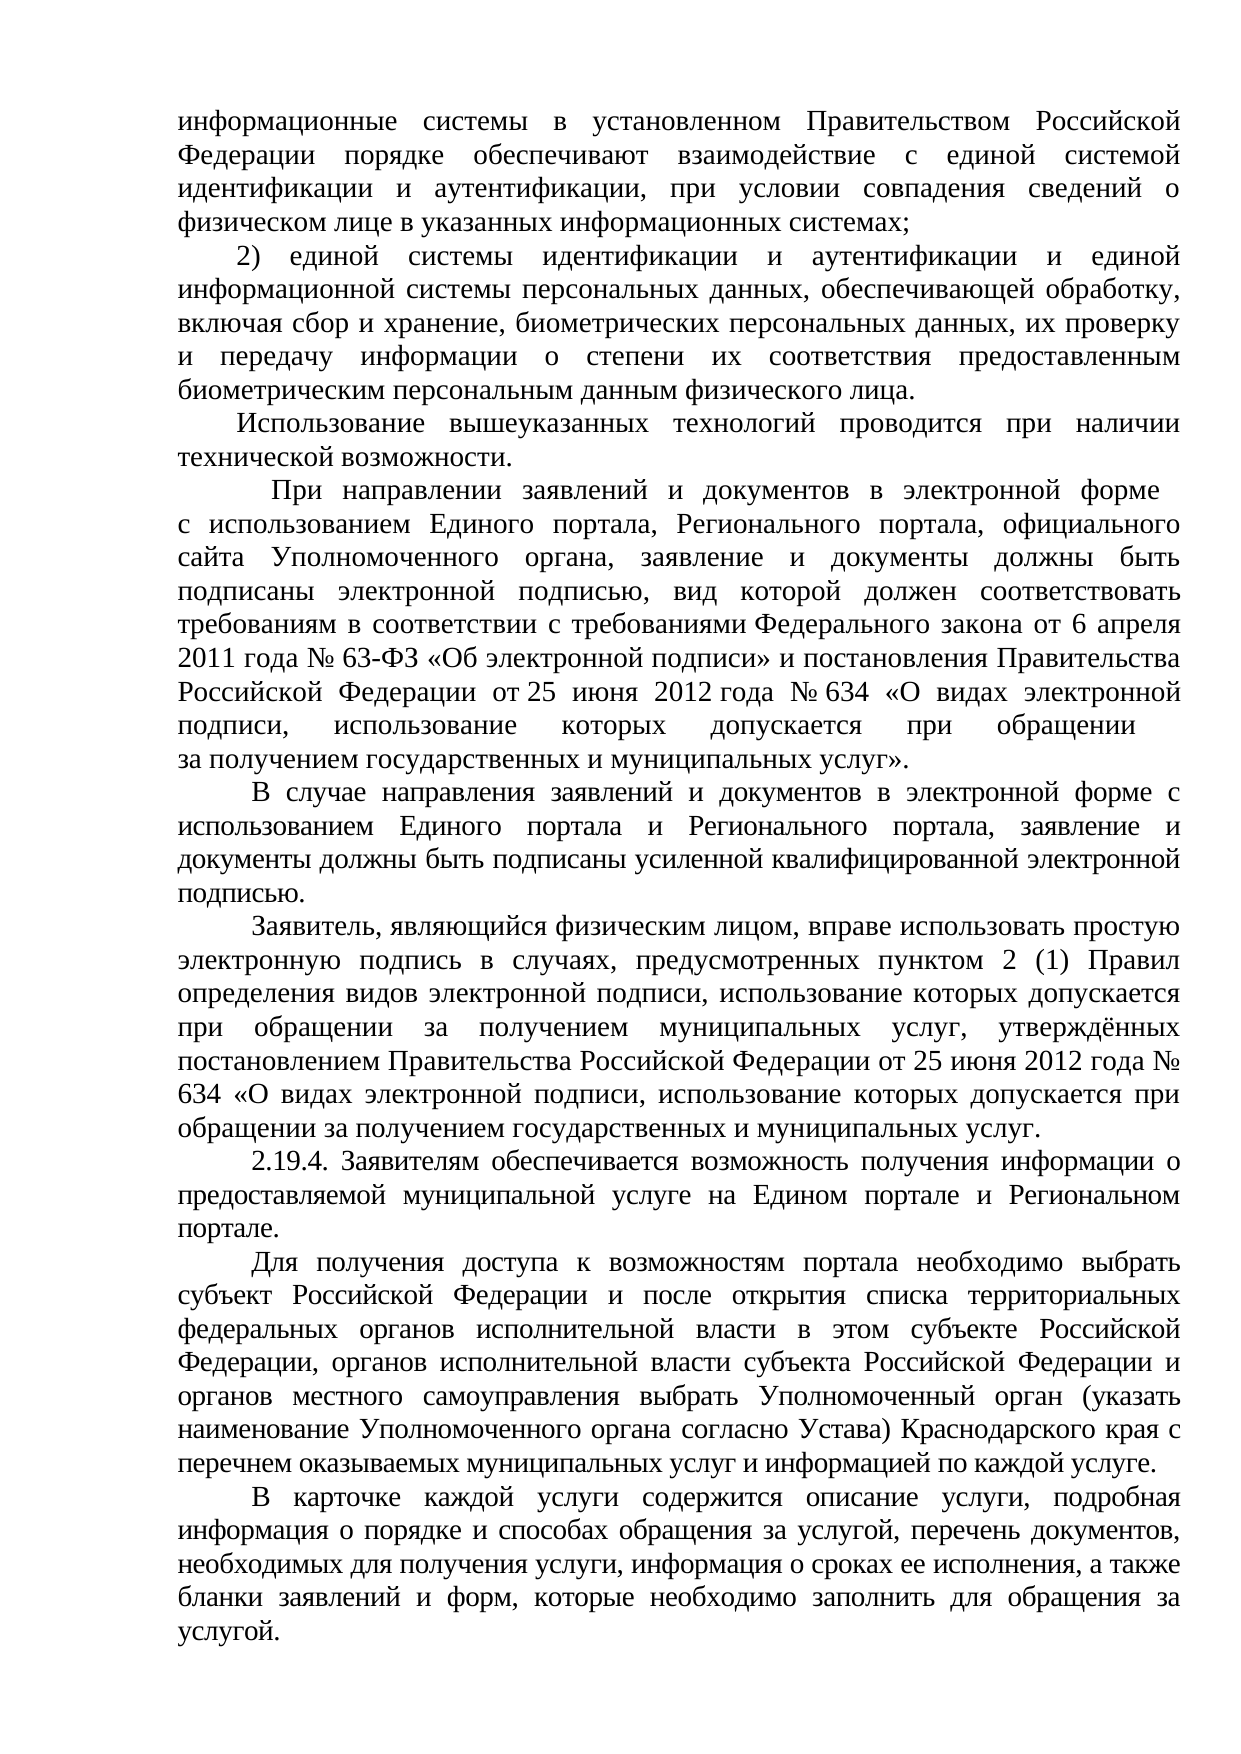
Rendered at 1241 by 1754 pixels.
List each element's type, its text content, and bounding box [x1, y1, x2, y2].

text Использование вышеуказанных технологий проводится при наличии технической возможности. [177, 405, 1181, 472]
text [177, 103, 1181, 238]
list Заявитель, являющийся физическим лицом, вправе использовать простую электронную подпись в случаях, предусмотренных пунктом 2 (1) Правил определения видов электронной подписи, использование которых допускается при обращении за получением муниципальных услуг, утверждённых постановлением Правительства Российской Федерации от 25 июня 2012 года № 634 «О видах электронной подписи, использование которых допускается при обращении за получением государственных и муниципальных услуг. [177, 908, 1181, 1143]
text 2.19.4. Заявителям обеспечивается возможность получения информации о предоставляемой муниципальной услуге на Едином портале и Региональном портале. [177, 1143, 1181, 1244]
text 2) единой системы идентификации и аутентификации и единой информационной системы персональных данных, обеспечивающей обработку, включая сбор и хранение, биометрических персональных данных, их проверку и передачу информации о степени их соответствия предоставленным биометрическим персональным данным физического лица. [177, 238, 1181, 405]
text Для получения доступа к возможностям портала необходимо выбрать субъект Российской Федерации и после открытия списка территориальных федеральных органов исполнительной власти в этом субъекте Российской Федерации, органов исполнительной власти субъекта Российской Федерации и органов местного самоуправления выбрать Уполномоченный орган (указать наименование Уполномоченного органа согласно Устава) Краснодарского края с перечнем оказываемых муниципальных услуг и информацией по каждой услуге. [177, 1244, 1181, 1479]
text В случае направления заявлений и документов в электронной форме с использованием Единого портала и Регионального портала, заявление и документы должны быть подписаны усиленной квалифицированной электронной подписью. [177, 774, 1181, 908]
text При направлении заявлений и документов в электронной форме с использованием Единого портала, Регионального портала, официального сайта Уполномоченного органа, заявление и документы должны быть подписаны электронной подписью, вид которой должен соответствовать требованиям в соответствии с требованиями Федерального закона от 6 апреля 2011 года № 63-ФЗ «Об электронной подписи» и постановления Правительства Российской Федерации от 25 июня 2012 года № 634 «О видах электронной подписи, использование которых допускается при обращении за получением государственных и муниципальных услуг». [177, 472, 1181, 774]
text В карточке каждой услуги содержится описание услуги, подробная информация о порядке и способах обращения за услугой, перечень документов, необходимых для получения услуги, информация о сроках ее исполнения, а также бланки заявлений и форм, которые необходимо заполнить для обращения за услугой. [177, 1479, 1181, 1646]
